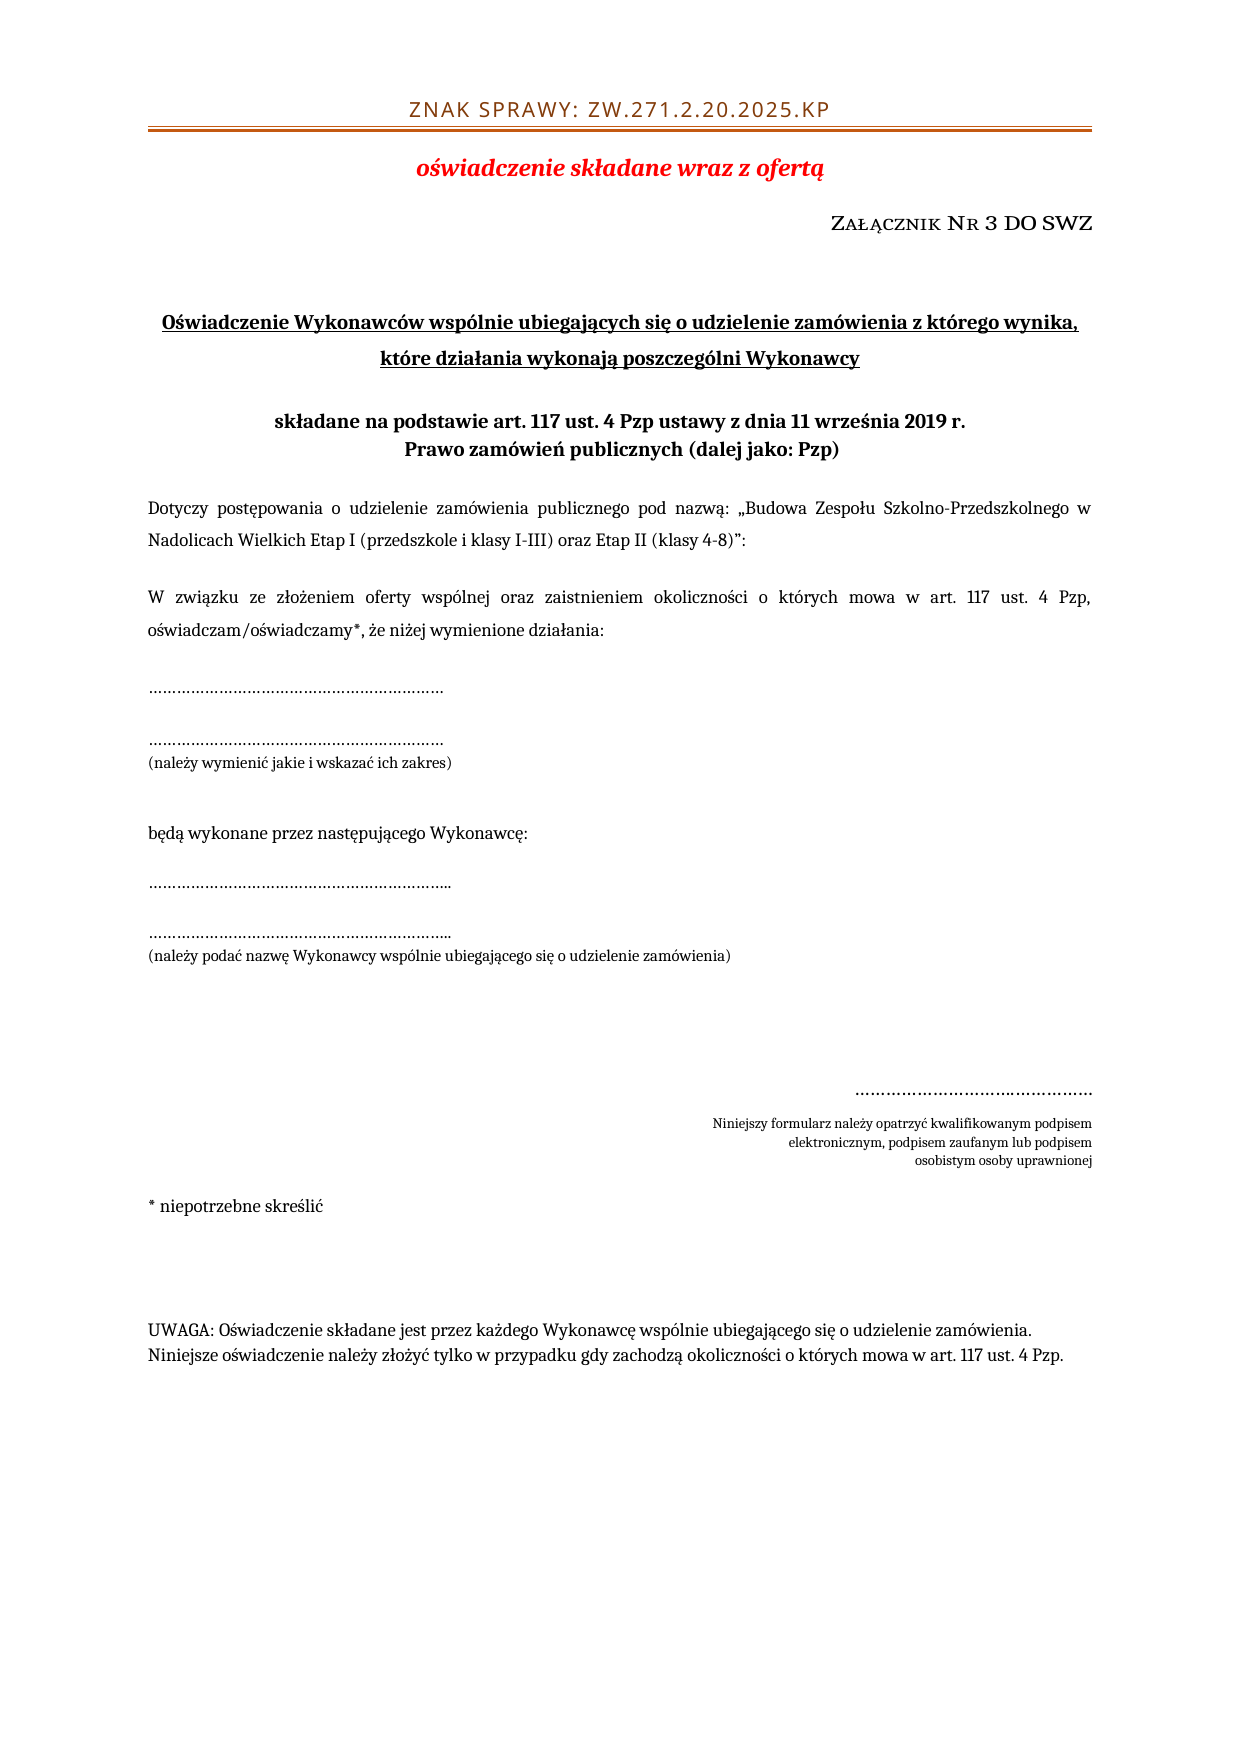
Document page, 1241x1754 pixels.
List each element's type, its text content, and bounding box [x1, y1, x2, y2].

text ……………………………………………………….. [148, 921, 1092, 943]
text W związku ze złożeniem oferty wspólnej oraz zaistnieniem okoliczności o których mowa w art. 117 ust. 4 Pzp, oświadczam/oświadczamy*, że niżej wymienione działania: [148, 587, 1092, 641]
text ……………………………………………………… [148, 729, 1092, 750]
text Załącznik Nr 3 DO SWZ [148, 211, 1092, 235]
text (należy podać nazwę Wykonawcy wspólnie ubiegającego się o udzielenie zamówienia) [148, 946, 1092, 965]
text elektronicznym, podpisem zaufanym lub podpisem osobistym osoby uprawnionej [738, 1134, 1092, 1169]
text UWAGA: Oświadczenie składane jest przez każdego Wykonawcę wspólnie ubiegającego się o udzielenie zamówienia. [148, 1320, 1092, 1341]
text Niniejsze oświadczenie należy złożyć tylko w przypadku gdy zachodzą okoliczności o których mowa w art. 117 ust. 4 Pzp. [148, 1345, 1092, 1366]
text składane na podstawie art. 117 ust. 4 Pzp ustawy z dnia 11 września 2019 r. [148, 410, 1092, 434]
text ………………………….…………… [148, 1077, 1092, 1101]
text ……………………………………………………… [148, 676, 1092, 698]
text oświadczenie składane wraz z ofertą [148, 154, 1092, 183]
text ……………………………………………………….. [148, 872, 1092, 893]
text Dotyczy postępowania o udzielenie zamówienia publicznego pod nazwą: „Budowa Zespołu Szkolno-Przedszkolnego w Nadolicach Wielkich Etap I (przedszkole i klasy I-III) oraz Etap II (klasy 4-8)”: [148, 497, 1092, 551]
text Oświadczenie Wykonawców wspólnie ubiegających się o udzielenie zamówienia z którego wynika, które działania wykonają poszczególni Wykonawcy [148, 311, 1092, 371]
text * niepotrzebne skreślić [148, 1196, 1092, 1217]
text Prawo zamówień publicznych (dalej jako: Pzp) [148, 438, 1092, 462]
text (należy wymienić jakie i wskazać ich zakres) [148, 753, 1092, 773]
text Niniejszy formularz należy opatrzyć kwalifikowanym podpisem [148, 1116, 1092, 1133]
text będą wykonane przez następującego Wykonawcę: [148, 822, 1092, 844]
